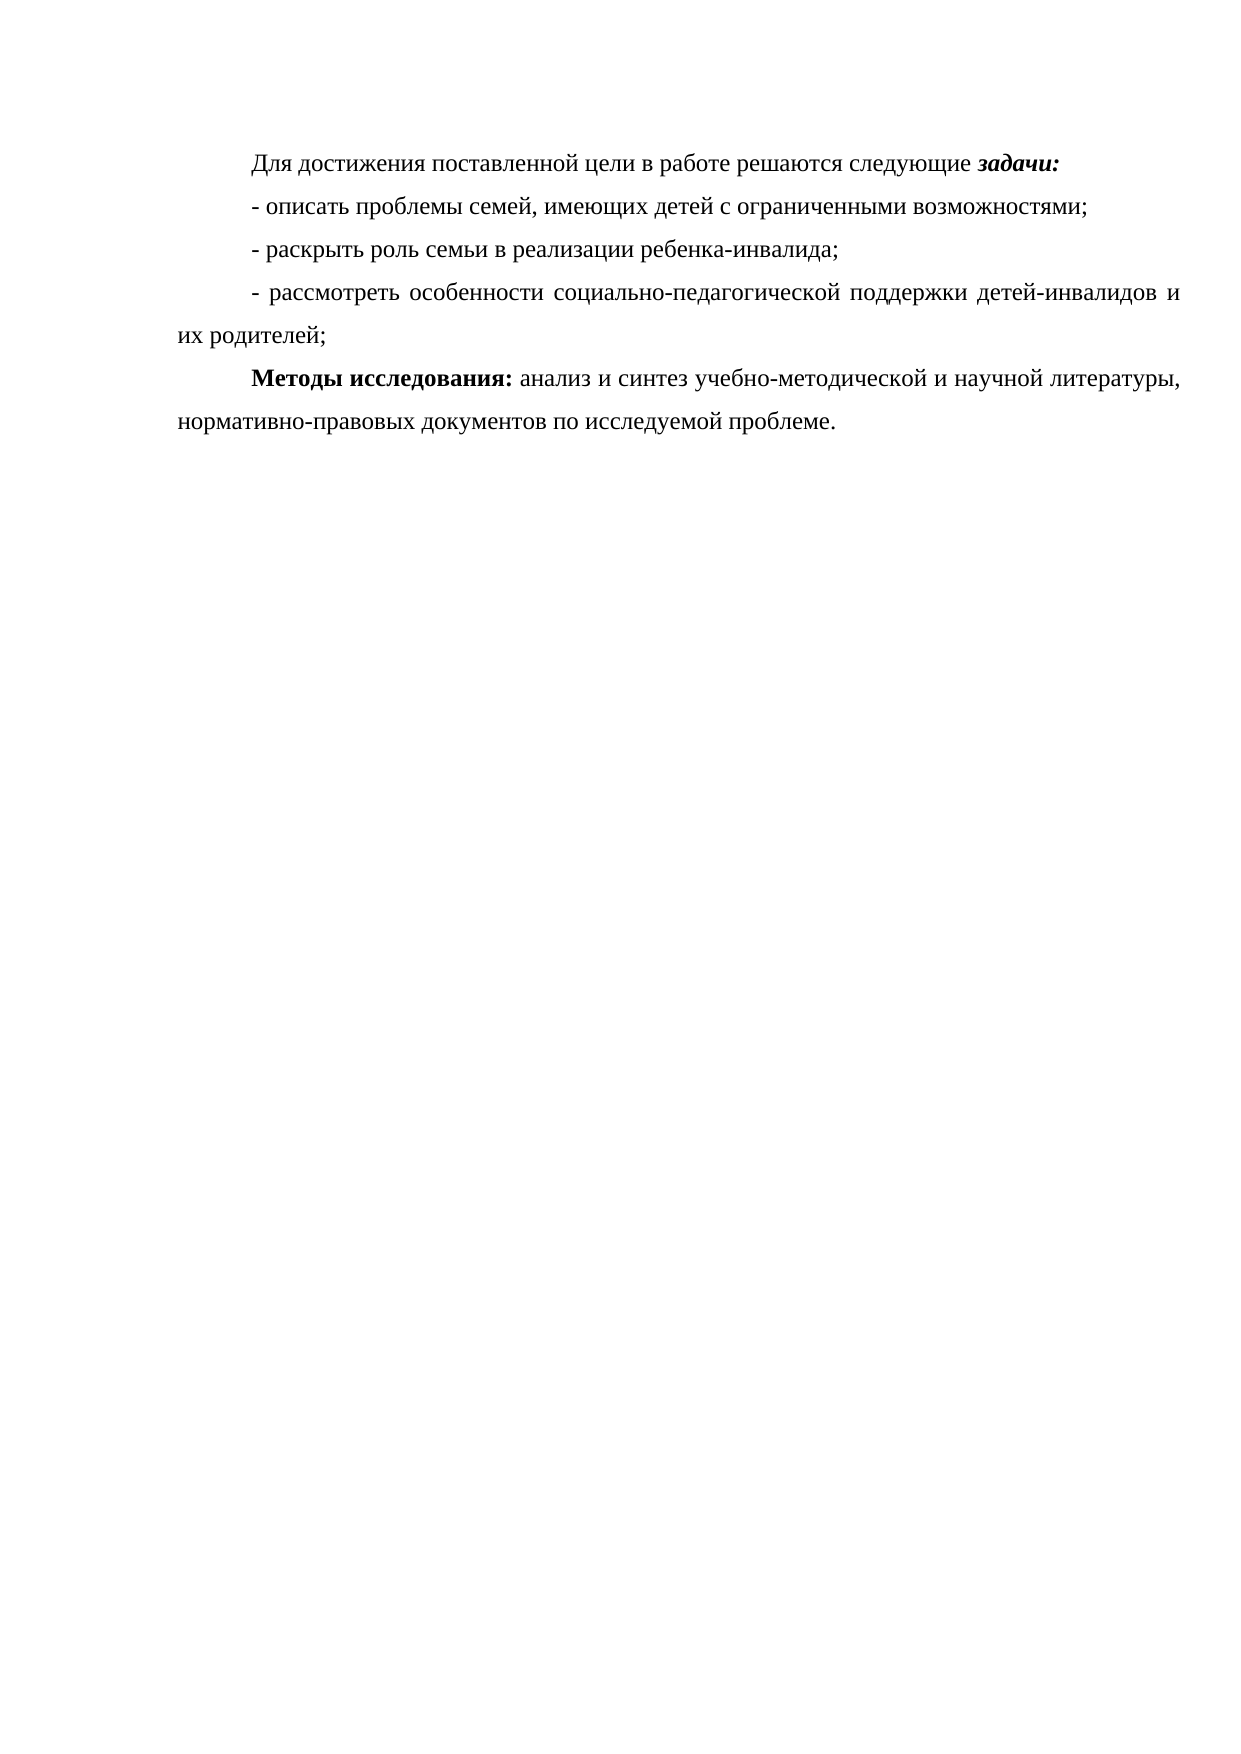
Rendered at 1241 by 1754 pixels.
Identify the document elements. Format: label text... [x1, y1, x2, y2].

text Методы исследования: анализ и синтез учебно-методической и научной литературы, нормативно-правовых документов по исследуемой проблеме. [177, 363, 1181, 435]
text Для достижения поставленной цели в работе решаются следующие задачи: [177, 148, 1181, 176]
text - описать проблемы семей, имеющих детей с ограниченными возможностями; [177, 191, 1181, 219]
text - рассмотреть особенности социально-педагогической поддержки детей-инвалидов и их родителей; [177, 277, 1181, 349]
text - раскрыть роль семьи в реализации ребенка-инвалида; [177, 234, 1181, 263]
